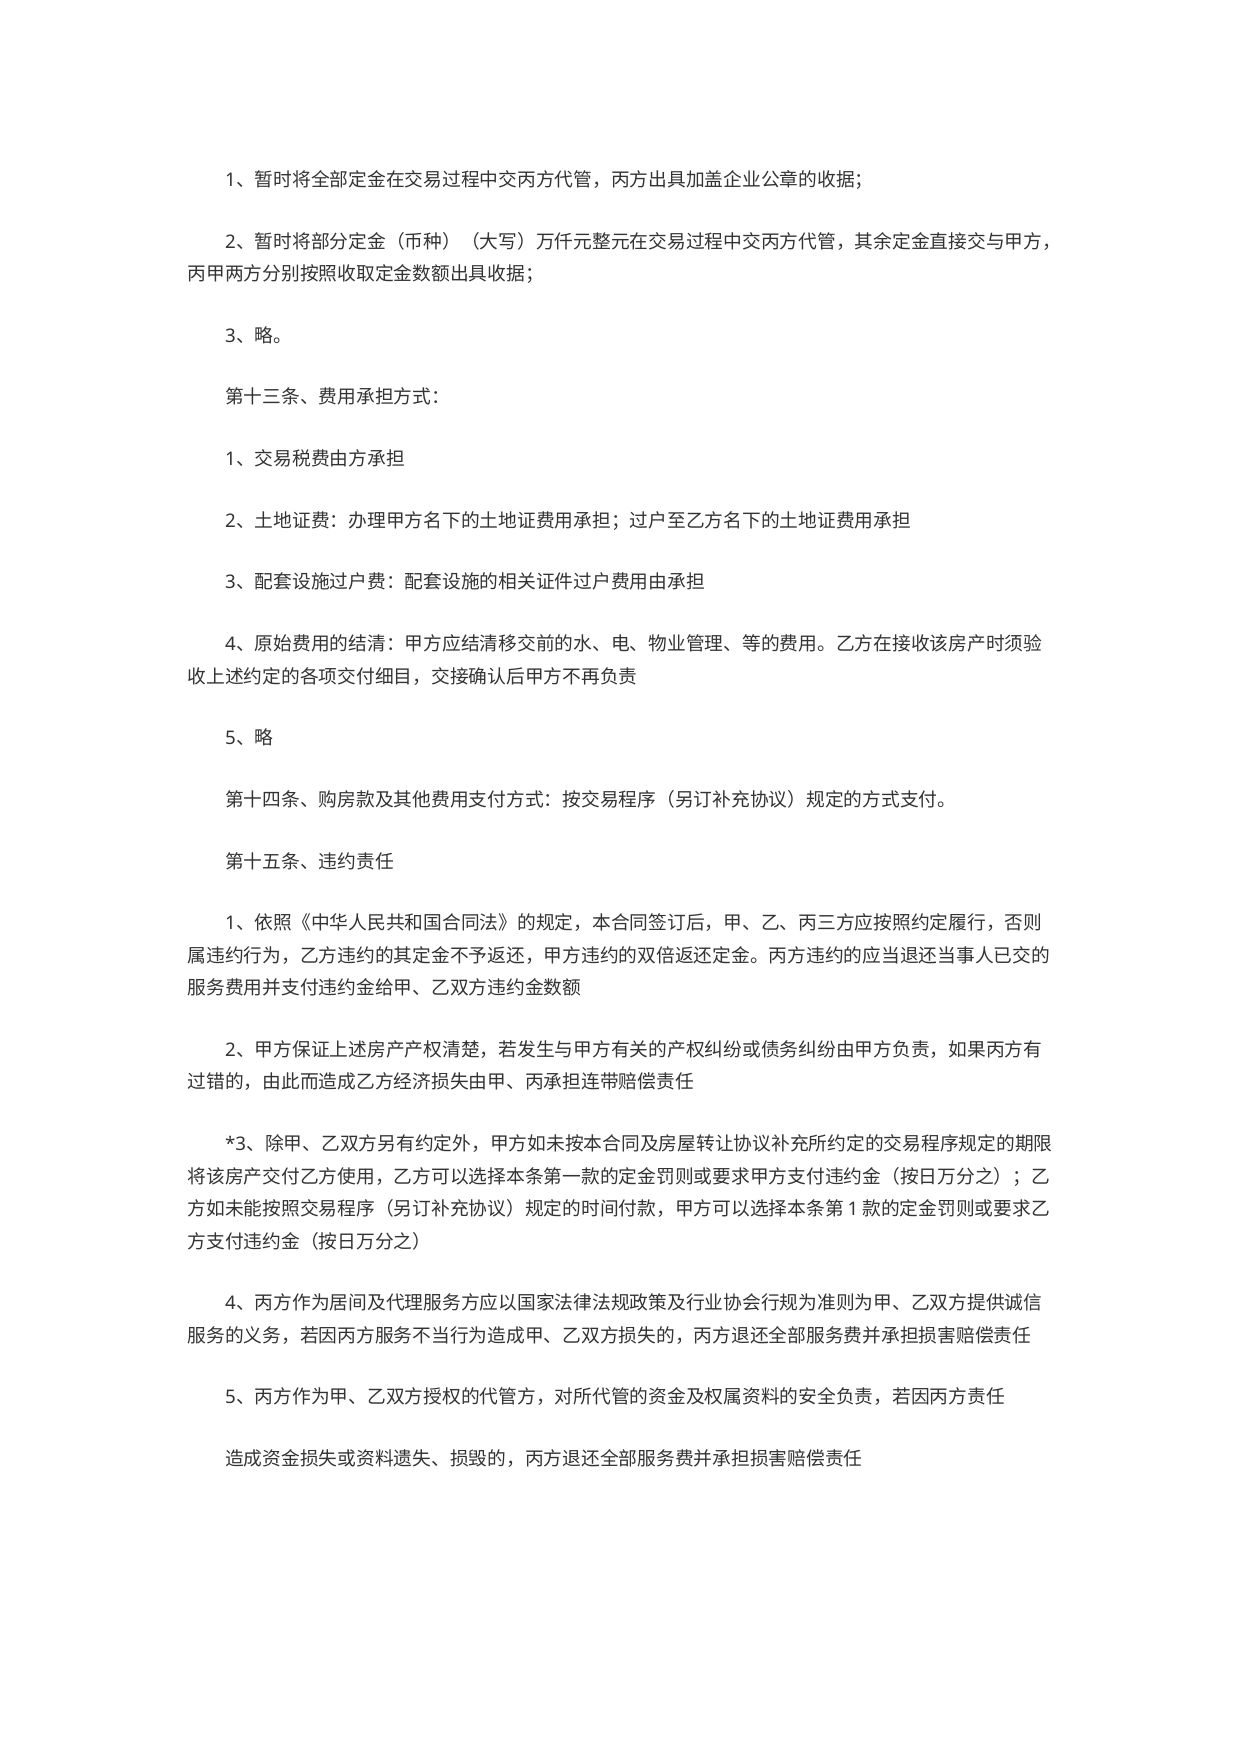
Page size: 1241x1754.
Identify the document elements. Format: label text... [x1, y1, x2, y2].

text 3、略。 [187, 318, 1053, 350]
text 3、配套设施过户费：配套设施的相关证件过户费用由承担 [187, 564, 1053, 597]
text 5、丙方作为甲、乙双方授权的代管方，对所代管的资金及权属资料的安全负责，若因丙方责任 [187, 1379, 1053, 1412]
text 2、暂时将部分定金（币种）（大写）万仟元整元在交易过程中交丙方代管，其余定金直接交与甲方，丙甲两方分别按照收取定金数额出具收据； [187, 224, 1053, 289]
text 4、原始费用的结清：甲方应结清移交前的水、电、物业管理、等的费用。乙方在接收该房产时须验收上述约定的各项交付细目，交接确认后甲方不再负责 [187, 626, 1053, 691]
text *3、除甲、乙双方另有约定外，甲方如未按本合同及房屋转让协议补充所约定的交易程序规定的期限将该房产交付乙方使用，乙方可以选择本条第一款的定金罚则或要求甲方支付违约金（按日万分之）；乙方如未能按照交易程序（另订补充协议）规定的时间付款，甲方可以选择本条第1款的定金罚则或要求乙方支付违约金（按日万分之） [187, 1126, 1053, 1256]
text 造成资金损失或资料遗失、损毁的，丙方退还全部服务费并承担损害赔偿责任 [187, 1441, 1053, 1474]
text 2、甲方保证上述房产产权清楚，若发生与甲方有关的产权纠纷或债务纠纷由甲方负责，如果丙方有过错的，由此而造成乙方经济损失由甲、丙承担连带赔偿责任 [187, 1032, 1053, 1097]
text 2、土地证费：办理甲方名下的土地证费用承担；过户至乙方名下的土地证费用承担 [187, 503, 1053, 535]
text 1、暂时将全部定金在交易过程中交丙方代管，丙方出具加盖企业公章的收据； [187, 162, 1053, 194]
text 第十五条、违约责任 [187, 844, 1053, 876]
text 第十三条、费用承担方式： [187, 379, 1053, 412]
text 5、略 [187, 720, 1053, 753]
text 1、依照《中华人民共和国合同法》的规定，本合同签订后，甲、乙、丙三方应按照约定履行，否则属违约行为，乙方违约的其定金不予返还，甲方违约的双倍返还定金。丙方违约的应当退还当事人已交的服务费用并支付违约金给甲、乙双方违约金数额 [187, 905, 1053, 1003]
text 1、交易税费由方承担 [187, 441, 1053, 474]
text 4、丙方作为居间及代理服务方应以国家法律法规政策及行业协会行规为准则为甲、乙双方提供诚信服务的义务，若因丙方服务不当行为造成甲、乙双方损失的，丙方退还全部服务费并承担损害赔偿责任 [187, 1285, 1053, 1350]
text 第十四条、购房款及其他费用支付方式：按交易程序（另订补充协议）规定的方式支付。 [187, 782, 1053, 814]
